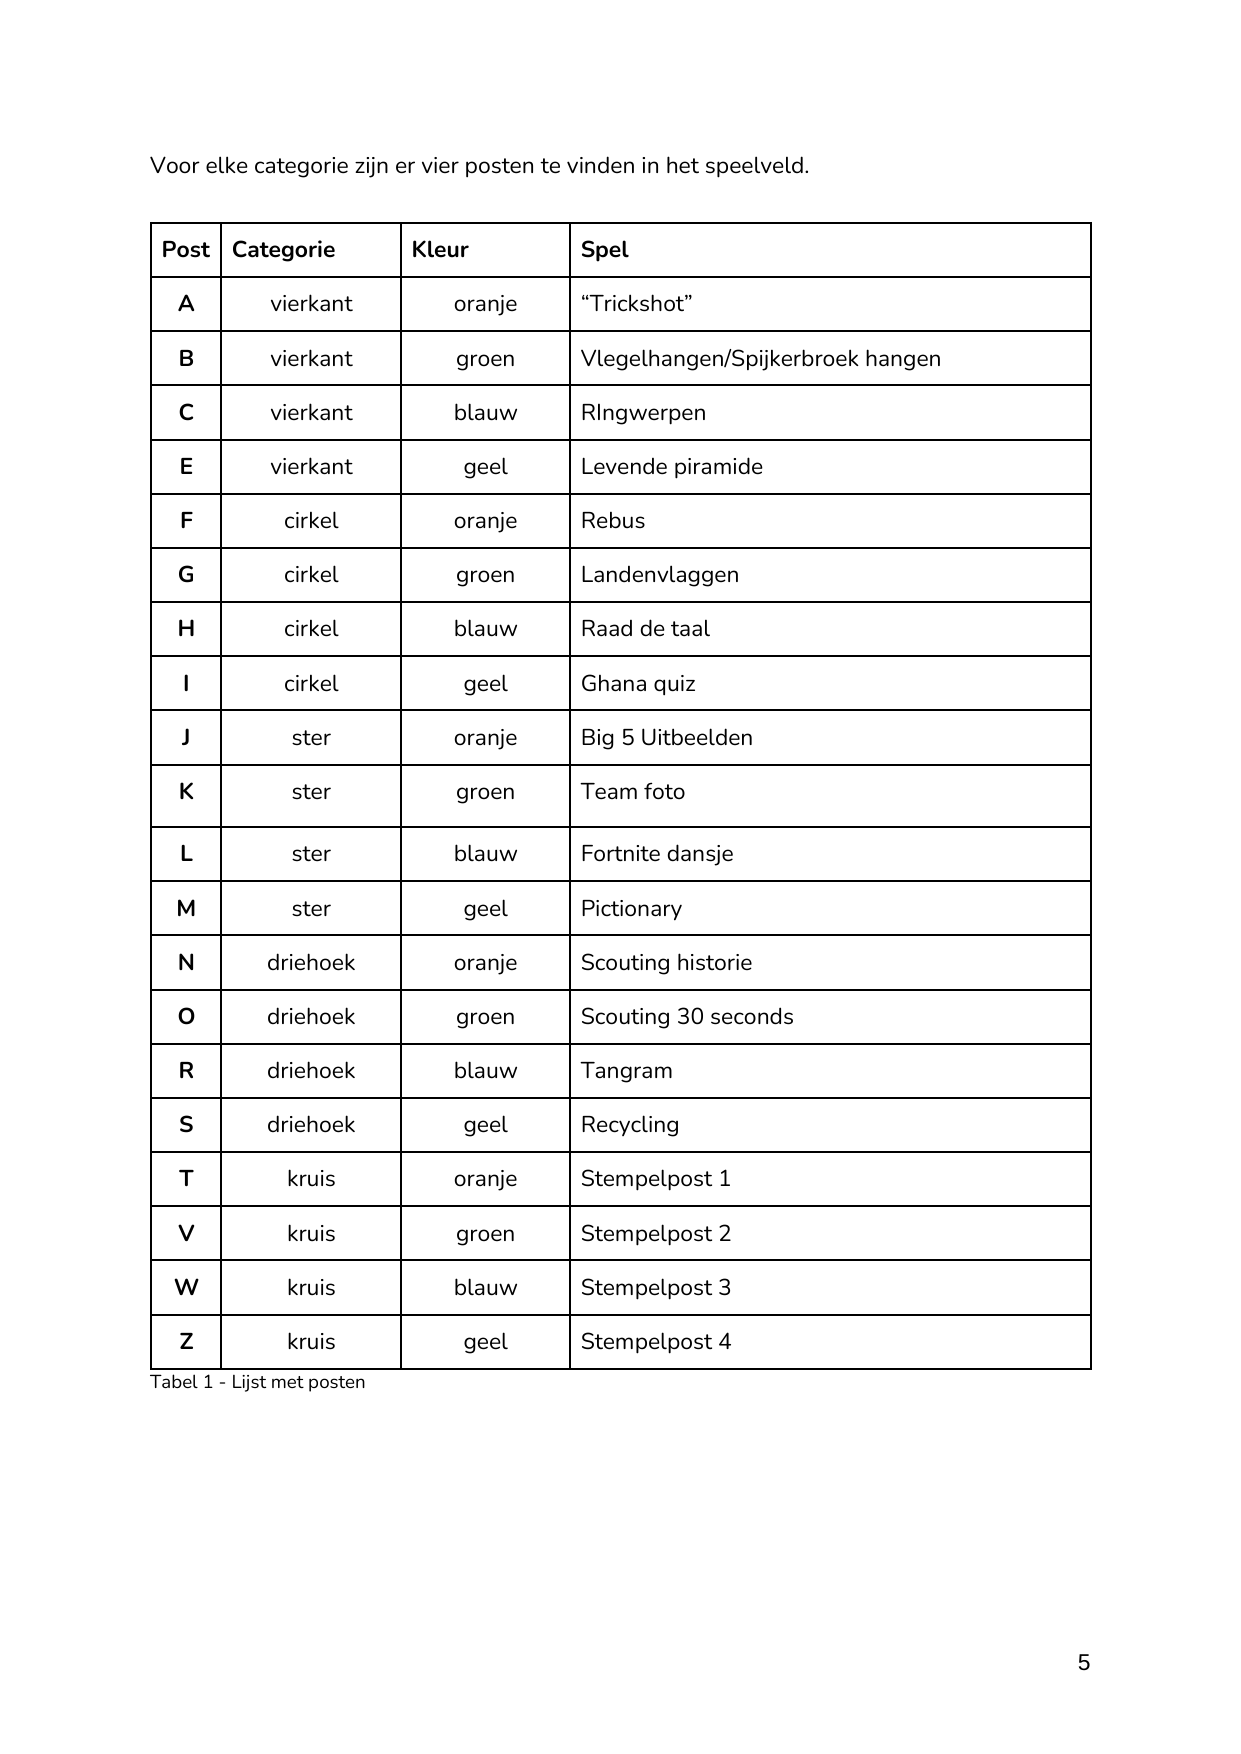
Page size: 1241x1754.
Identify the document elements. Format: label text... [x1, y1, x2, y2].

table_cell driehoek [222, 1045, 400, 1097]
table_cell oranje [402, 1153, 569, 1205]
table_cell “Trickshot” [571, 278, 1090, 330]
table_cell Stempelpost 4 [571, 1316, 1090, 1368]
table_cell vierkant [222, 278, 400, 330]
table_cell Stempelpost 2 [571, 1207, 1090, 1259]
table_cell groen [402, 549, 569, 601]
table_cell ster [222, 828, 400, 880]
table_cell blauw [402, 1045, 569, 1097]
table_cell geel [402, 1316, 569, 1368]
table_cell groen [402, 991, 569, 1043]
table_cell Stempelpost 1 [571, 1153, 1090, 1205]
table_cell F [152, 495, 220, 547]
table_cell blauw [402, 386, 569, 438]
table_cell kruis [222, 1153, 400, 1205]
table_cell E [152, 441, 220, 493]
table_cell driehoek [222, 991, 400, 1043]
table_header Categorie [222, 224, 400, 276]
table_cell ster [222, 766, 400, 826]
table_cell blauw [402, 828, 569, 880]
table_header Post [152, 224, 220, 276]
table_cell oranje [402, 711, 569, 763]
table_cell W [152, 1261, 220, 1313]
table_cell geel [402, 657, 569, 709]
table_cell driehoek [222, 936, 400, 988]
table_cell cirkel [222, 495, 400, 547]
table_cell Levende piramide [571, 441, 1090, 493]
table_cell I [152, 657, 220, 709]
table_cell ster [222, 882, 400, 934]
table_cell R [152, 1045, 220, 1097]
table_cell B [152, 332, 220, 384]
table_cell Scouting historie [571, 936, 1090, 988]
table_cell vierkant [222, 441, 400, 493]
table_cell Tangram [571, 1045, 1090, 1097]
table_cell Team foto [571, 766, 1090, 826]
table_cell H [152, 603, 220, 655]
table_cell groen [402, 1207, 569, 1259]
table_cell Z [152, 1316, 220, 1368]
table_header Spel [571, 224, 1090, 276]
table_cell Scouting 30 seconds [571, 991, 1090, 1043]
table_cell Big 5 Uitbeelden [571, 711, 1090, 763]
table_cell N [152, 936, 220, 988]
table_cell vierkant [222, 386, 400, 438]
table_cell driehoek [222, 1099, 400, 1151]
table_cell O [152, 991, 220, 1043]
table_cell cirkel [222, 603, 400, 655]
table_cell V [152, 1207, 220, 1259]
table_cell ster [222, 711, 400, 763]
text Tabel 1 - Lijst met posten [150, 1370, 1090, 1395]
table_cell kruis [222, 1316, 400, 1368]
table_cell blauw [402, 1261, 569, 1313]
table_cell J [152, 711, 220, 763]
table_cell cirkel [222, 657, 400, 709]
table_cell groen [402, 332, 569, 384]
table_cell oranje [402, 495, 569, 547]
table_cell L [152, 828, 220, 880]
table_cell K [152, 766, 220, 826]
table_cell Raad de taal [571, 603, 1090, 655]
table_cell Recycling [571, 1099, 1090, 1151]
table_cell Fortnite dansje [571, 828, 1090, 880]
table_cell geel [402, 1099, 569, 1151]
table_cell RIngwerpen [571, 386, 1090, 438]
table_cell geel [402, 882, 569, 934]
table_cell kruis [222, 1261, 400, 1313]
table_cell vierkant [222, 332, 400, 384]
table_cell G [152, 549, 220, 601]
table_cell M [152, 882, 220, 934]
table_cell A [152, 278, 220, 330]
table_cell C [152, 386, 220, 438]
table_cell Vlegelhangen/Spijkerbroek hangen [571, 332, 1090, 384]
table_cell Rebus [571, 495, 1090, 547]
table_cell Ghana quiz [571, 657, 1090, 709]
table_cell cirkel [222, 549, 400, 601]
table_cell Landenvlaggen [571, 549, 1090, 601]
table_cell S [152, 1099, 220, 1151]
table_cell blauw [402, 603, 569, 655]
table_cell groen [402, 766, 569, 826]
table_header Kleur [402, 224, 569, 276]
table_cell geel [402, 441, 569, 493]
table_cell oranje [402, 278, 569, 330]
table_cell Stempelpost 3 [571, 1261, 1090, 1313]
text Voor elke categorie zijn er vier posten te vinden in het speelveld. [150, 150, 1090, 181]
table_cell T [152, 1153, 220, 1205]
table_cell oranje [402, 936, 569, 988]
table_cell Pictionary [571, 882, 1090, 934]
table_cell kruis [222, 1207, 400, 1259]
